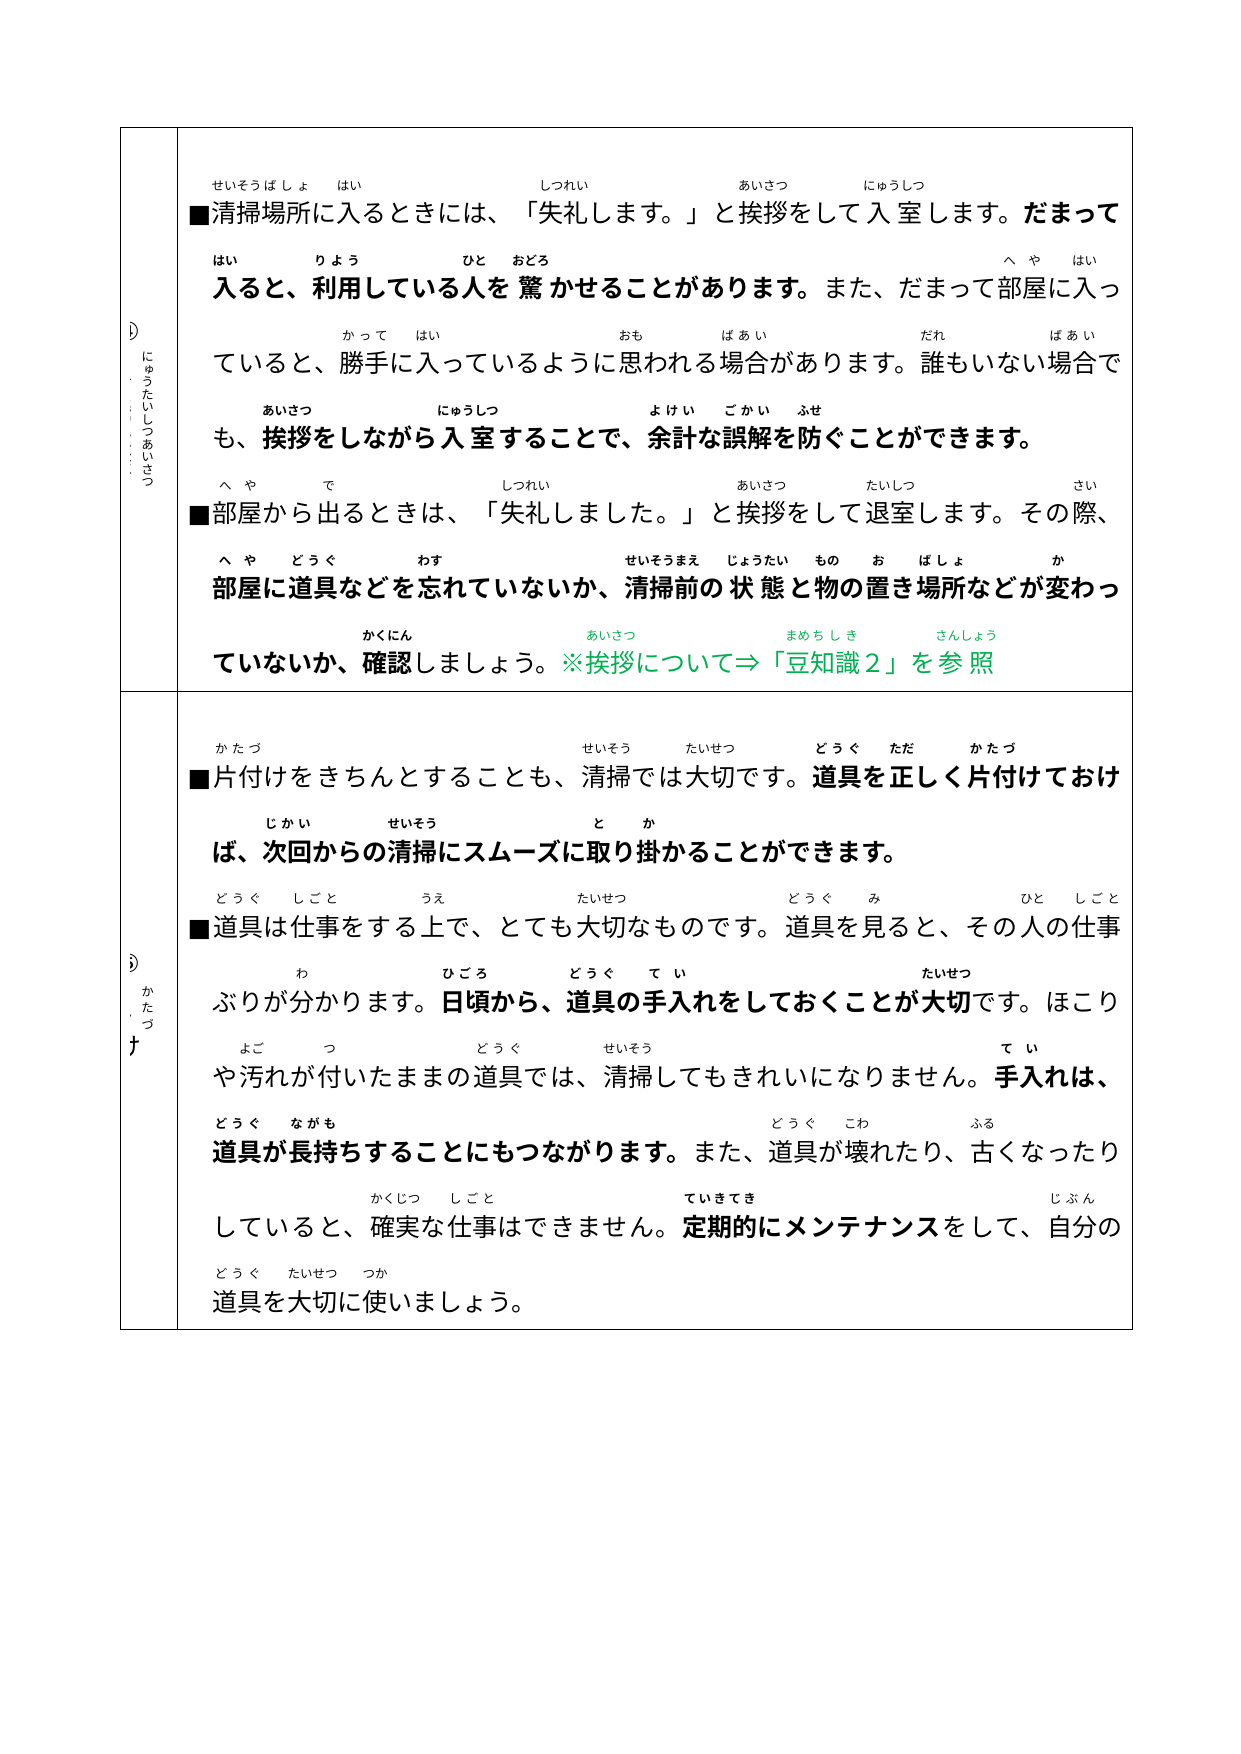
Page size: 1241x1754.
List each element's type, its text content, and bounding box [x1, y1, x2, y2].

table_cell ④ [121, 128, 177, 691]
table_cell ■にるときには、「します。」とをしてします。だまってると、しているをかせることがあります。また、だまってにっていると、にっているようにわれるがあります。もいないでも、をしながらすることで、なをぐことができます。 ■からるときは、「しました。」とをしてします。その、になどをれていないか、のとのきなどがわっていないか、しましょう。※について⇒「２」を [178, 128, 1132, 691]
table_cell ⑤け [121, 692, 177, 1329]
table_cell ■けをきちんとすることも、ではです。をしくけておけば、からのにスムーズにりかることができます。 ■はをするで、とてもなものです。をると、そのの ぶりがかります。から、のれをしておくことがです。ほこりやれがいたままのでは、してもきれいになりません。れは、がちすることにもつながります。また、がれたり、くなったりしていると、なはできません。にメンテナンスをして、のをにいましょう。 [178, 692, 1132, 1329]
